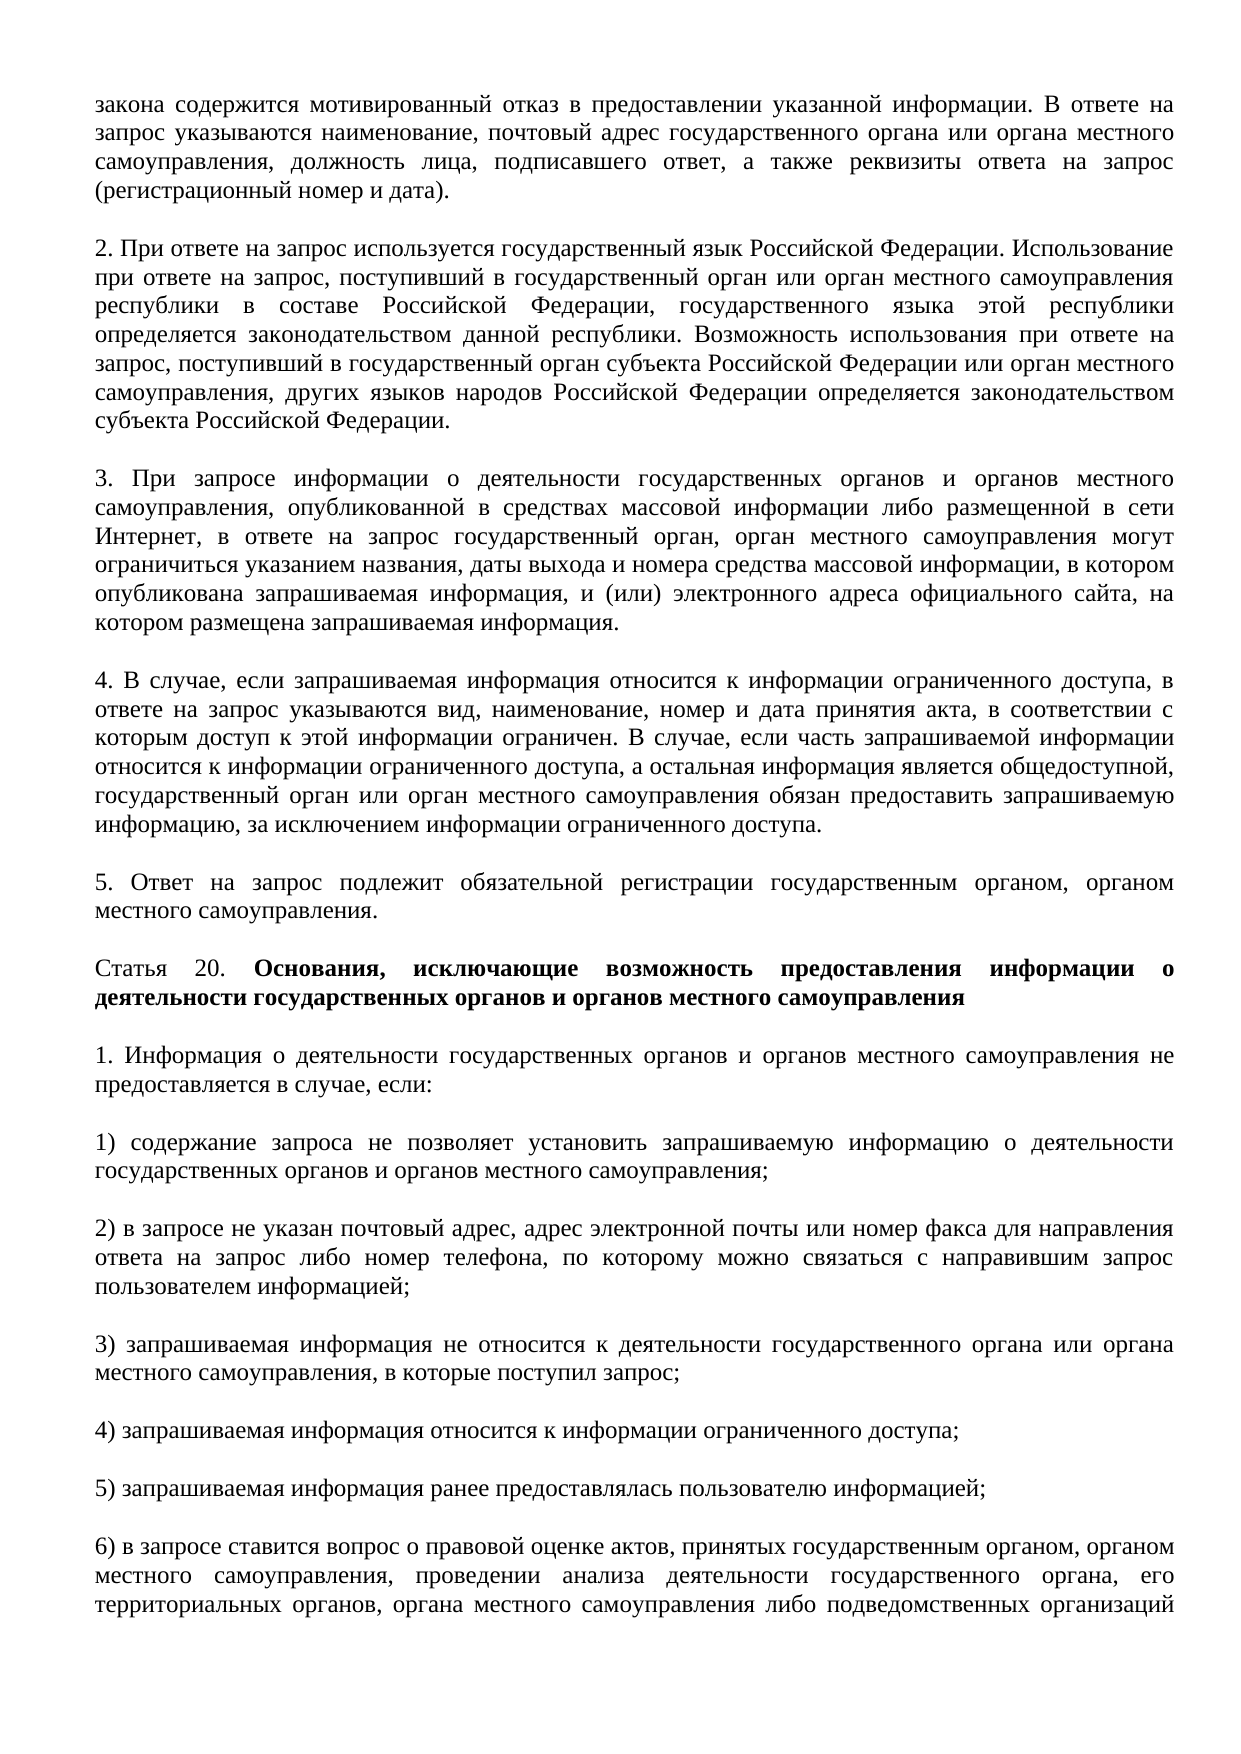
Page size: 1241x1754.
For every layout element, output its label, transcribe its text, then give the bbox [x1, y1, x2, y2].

text 3) запрашиваемая информация не относится к деятельности государственного органа или органа местного самоуправления, в которые поступил запрос; [94, 1329, 1175, 1386]
text 3. При запросе информации о деятельности государственных органов и органов местного самоуправления, опубликованной в средствах массовой информации либо размещенной в сети Интернет, в ответе на запрос государственный орган, орган местного самоуправления могут ограничиться указанием названия, даты выхода и номера средства массовой информации, в котором опубликована запрашиваемая информация, и (или) электронного адреса официального сайта, на котором размещена запрашиваемая информация. [94, 463, 1175, 636]
text 2) в запросе не указан почтовый адрес, адрес электронной почты или номер факса для направления ответа на запрос либо номер телефона, по которому можно связаться с направившим запрос пользователем информацией; [94, 1213, 1175, 1299]
text 5) запрашиваемая информация ранее предоставлялась пользователю информацией; [94, 1473, 1175, 1502]
text 2. При ответе на запрос используется государственный язык Российской Федерации. Использование при ответе на запрос, поступивший в государственный орган или орган местного самоуправления республики в составе Российской Федерации, государственного языка этой республики определяется законодательством данной республики. Возможность использования при ответе на запрос, поступивший в государственный орган субъекта Российской Федерации или орган местного самоуправления, других языков народов Российской Федерации определяется законодательством субъекта Российской Федерации. [94, 233, 1175, 434]
text 1. Информация о деятельности государственных органов и органов местного самоуправления не предоставляется в случае, если: [94, 1040, 1175, 1097]
text Статья 20. Основания, исключающие возможность предоставления информации о деятельности государственных органов и органов местного самоуправления [94, 953, 1175, 1011]
text 1) содержание запроса не позволяет установить запрашиваемую информацию о деятельности государственных органов и органов местного самоуправления; [94, 1127, 1175, 1184]
text 4. В случае, если запрашиваемая информация относится к информации ограниченного доступа, в ответе на запрос указываются вид, наименование, номер и дата принятия акта, в соответствии с которым доступ к этой информации ограничен. В случае, если часть запрашиваемой информации относится к информации ограниченного доступа, а остальная информация является общедоступной, государственный орган или орган местного самоуправления обязан предоставить запрашиваемую информацию, за исключением информации ограниченного доступа. [94, 665, 1175, 837]
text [94, 1531, 1175, 1617]
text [94, 89, 1175, 204]
text 4) запрашиваемая информация относится к информации ограниченного доступа; [94, 1415, 1175, 1444]
text 5. Ответ на запрос подлежит обязательной регистрации государственным органом, органом местного самоуправления. [94, 867, 1175, 924]
